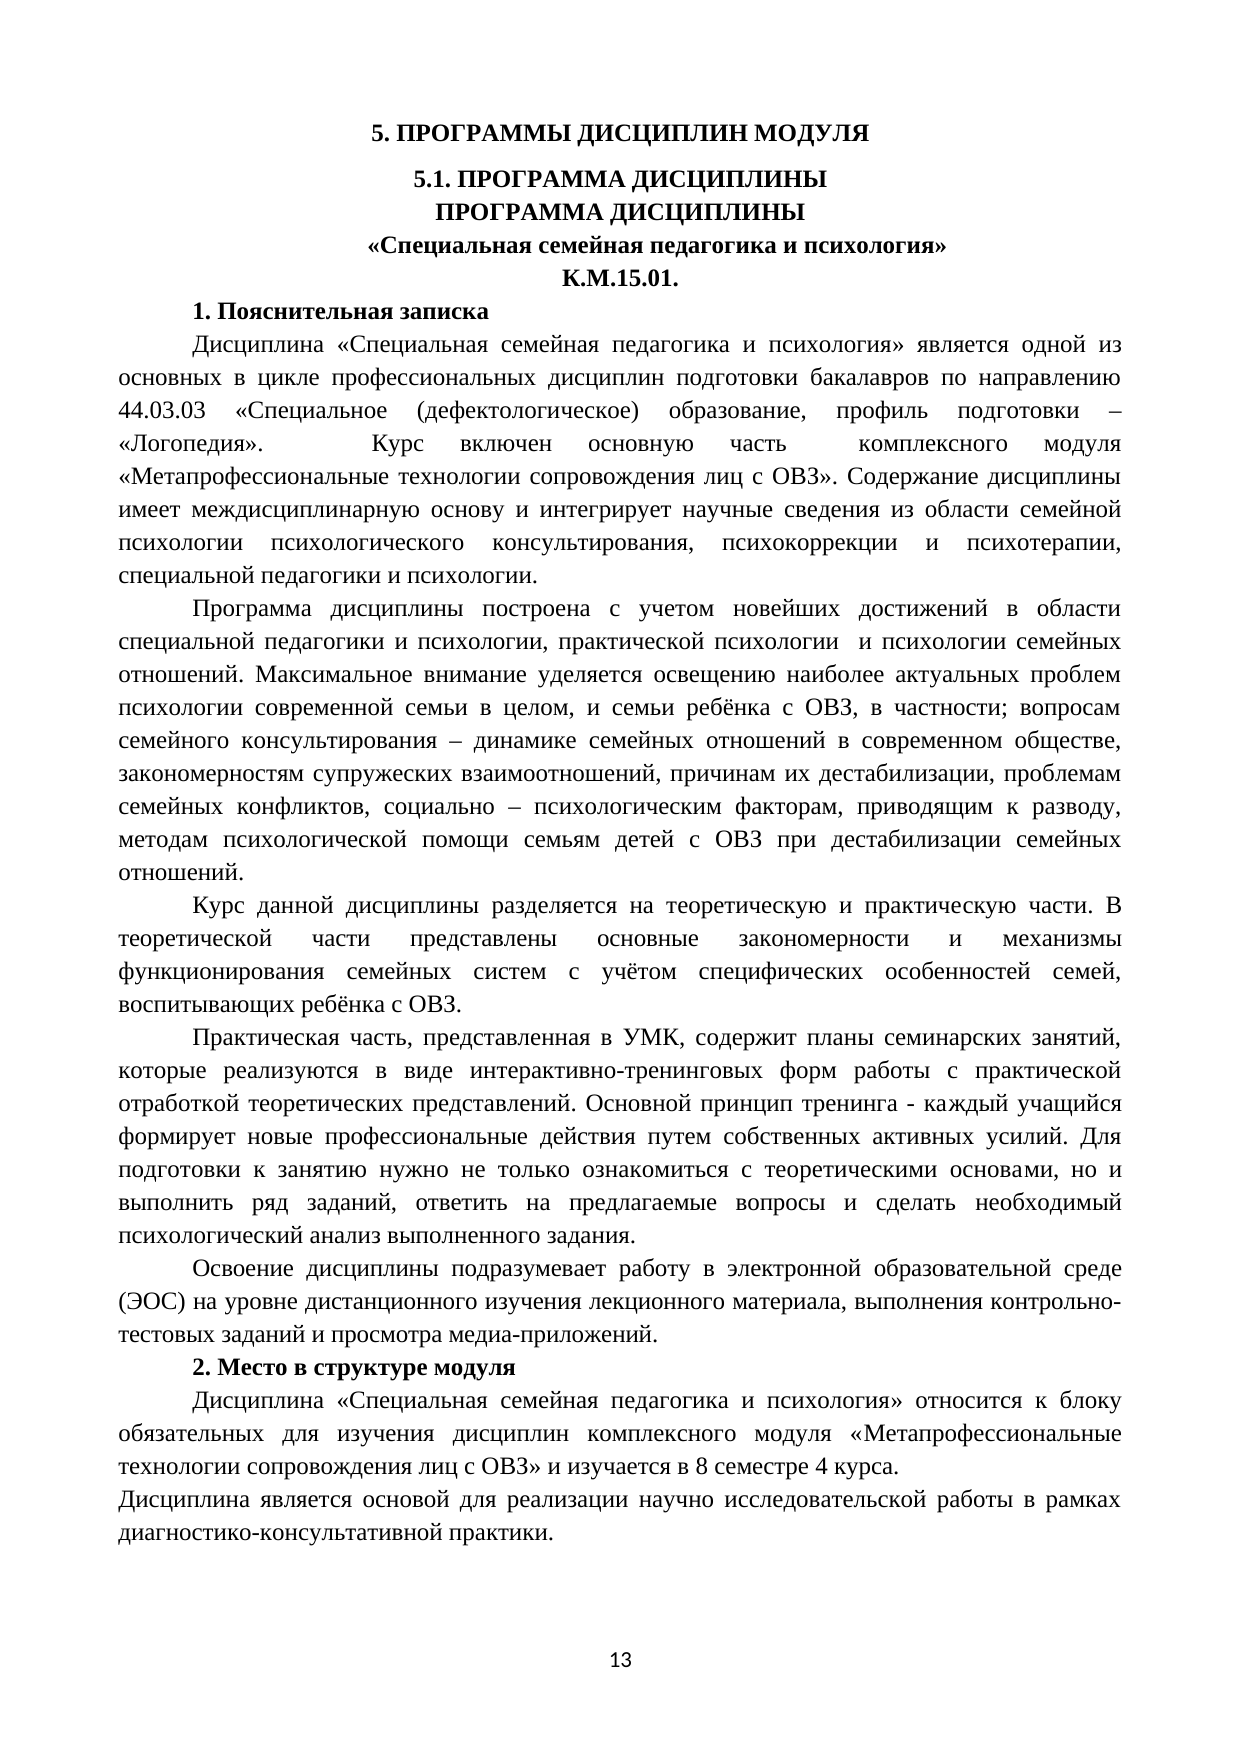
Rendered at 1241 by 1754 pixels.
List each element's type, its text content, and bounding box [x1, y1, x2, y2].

text 5. ПРОГРАММЫ ДИСЦИПЛИН МОДУЛЯ [118, 118, 1122, 147]
text Программа дисциплины построена с учетом новейших достижений в области специальной педагогики и психологии, практической психологии и психологии семейных отношений. Максимальное внимание уделяется освещению наиболее актуальных проблем психологии современной семьи в целом, и семьи ребёнка с ОВЗ, в частности; вопросам семейного консультирования – динамике семейных отношений в современном обществе, закономерностям супружеских взаимоотношений, причинам их дестабилизации, проблемам семейных конфликтов, социально – психологическим факторам, приводящим к разводу, методам психологической помощи семьям детей с ОВЗ при дестабилизации семейных отношений. [118, 593, 1122, 886]
text 5.1. ПРОГРАММА ДИСЦИПЛИНЫ [118, 164, 1122, 192]
text 2. Место в структуре модуля [118, 1352, 1122, 1381]
text 1. Пояснительная записка [118, 296, 1122, 324]
text Дисциплина «Специальная семейная педагогика и психология» относится к блоку обязательных для изучения дисциплин комплексного модуля «Метапрофессиональные технологии сопровождения лиц с ОВЗ» и изучается в 8 семестре 4 курса. [118, 1385, 1122, 1480]
text Курс данной дисциплины разделяется на теоретическую и практическую части. В теоретической части представлены основные закономерности и механизмы функционирования семейных систем с учётом специфических особенностей семей, воспитывающих ребёнка с ОВЗ. [118, 890, 1122, 1018]
text «Специальная семейная педагогика и психология» [118, 230, 1122, 258]
text Практическая часть, представленная в УМК, содержит планы семинарских занятий, которые реализуются в виде интерактивно-тренинговых форм работы с практической отработкой теоретических представлений. Основной принцип тренинга - каждый учащийся формирует новые профессиональные действия путем собственных активных усилий. Для подготовки к занятию нужно не только ознакомиться с теоретическими основами, но и выполнить ряд заданий, ответить на предлагаемые вопросы и сделать необходимый психологический анализ выполненного задания. [118, 1022, 1122, 1249]
text Освоение дисциплины подразумевает работу в электронной образовательной среде (ЭОС) на уровне дистанционного изучения лекционного материала, выполнения контрольно-тестовых заданий и просмотра медиа-приложений. [118, 1253, 1122, 1348]
text Дисциплина «Специальная семейная педагогика и психология» является одной из основных в цикле профессиональных дисциплин подготовки бакалавров по направлению 44.03.03 «Специальное (дефектологическое) образование, профиль подготовки – «Логопедия». Курс включен основную часть комплексного модуля «Метапрофессиональные технологии сопровождения лиц с ОВЗ». Содержание дисциплины имеет междисциплинарную основу и интегрирует научные сведения из области семейной психологии психологического консультирования, психокоррекции и психотерапии, специальной педагогики и психологии. [118, 329, 1122, 589]
text К.М.15.01. [118, 263, 1122, 291]
text ПРОГРАММА ДИСЦИПЛИНЫ [118, 197, 1122, 225]
text Дисциплина является основой для реализации научно исследовательской работы в рамках диагностико-консультативной практики. [118, 1484, 1122, 1546]
